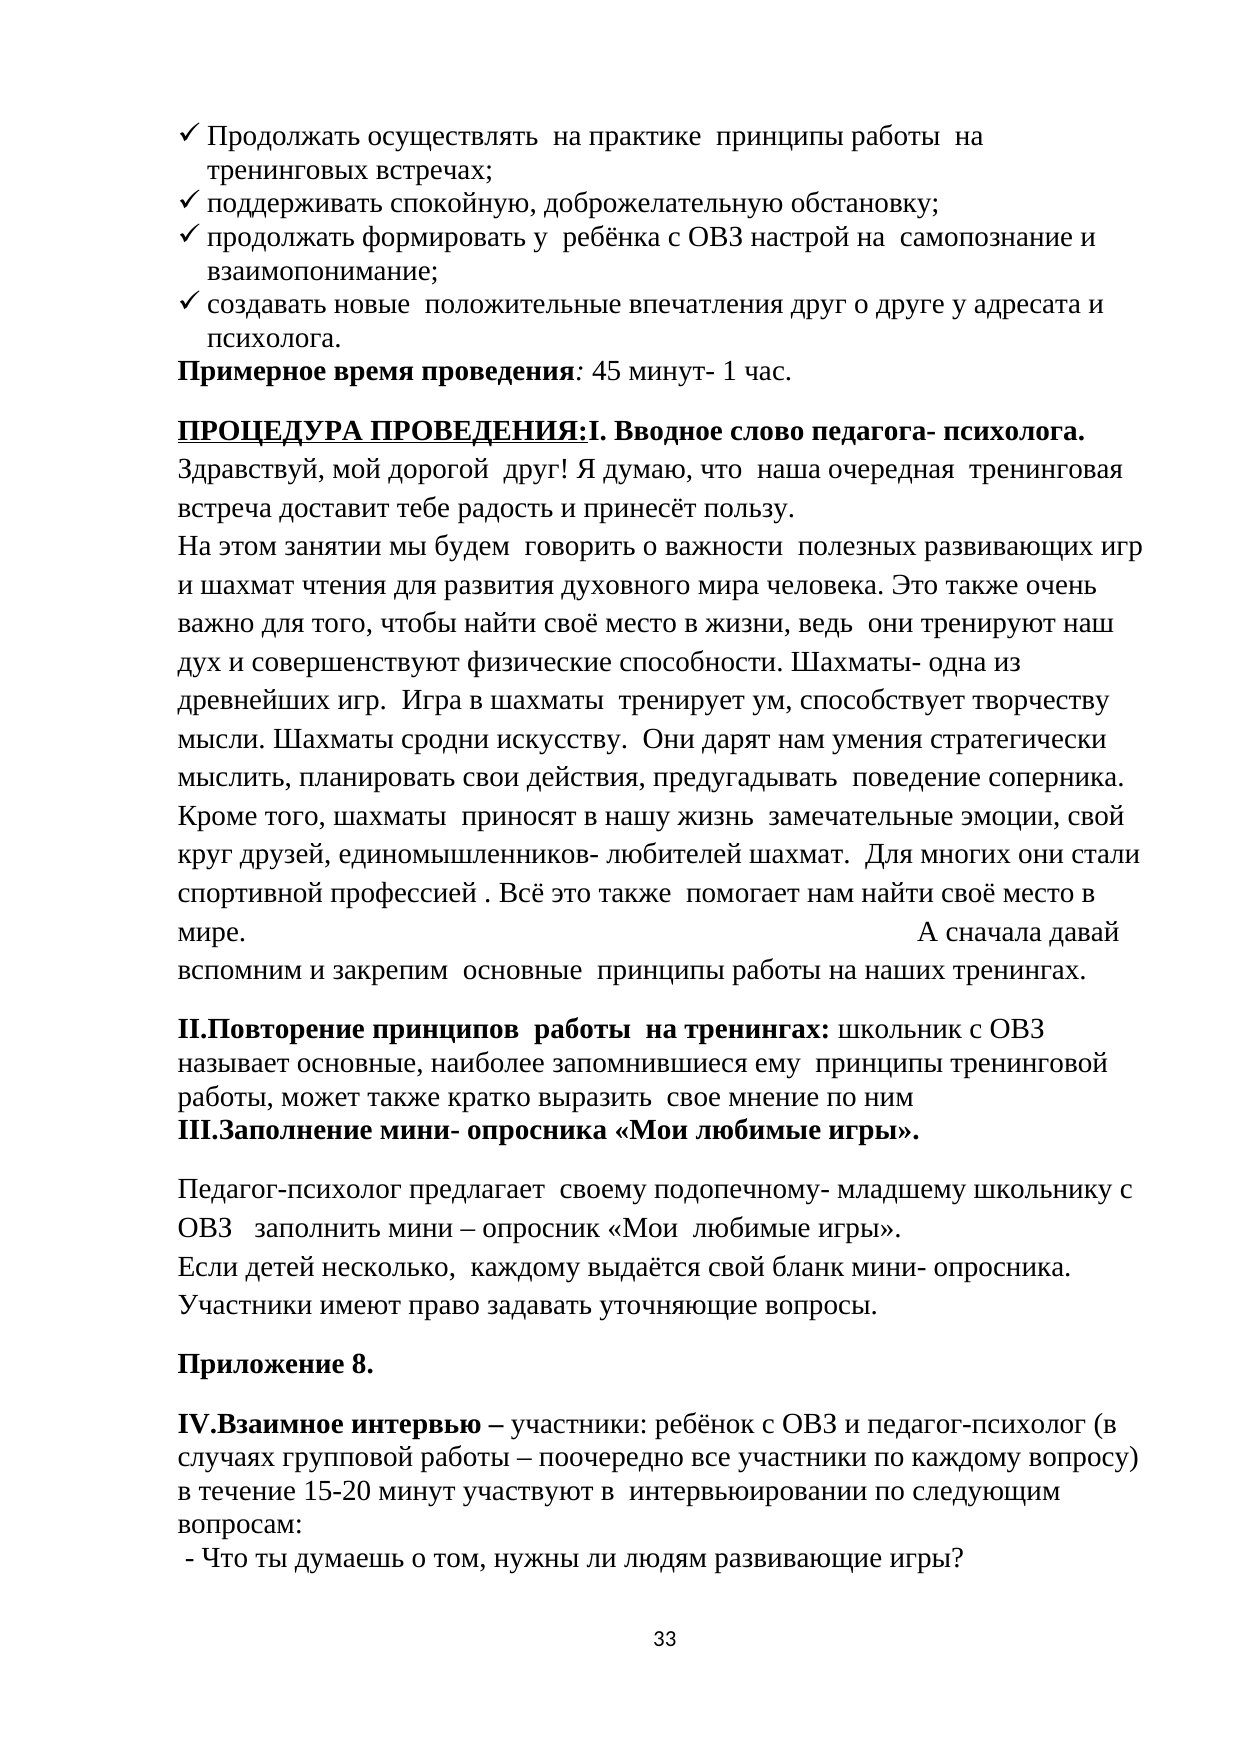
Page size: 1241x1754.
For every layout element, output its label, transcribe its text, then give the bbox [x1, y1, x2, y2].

text III.Заполнение мини- опросника «Мои любимые игры». [177, 1112, 1152, 1146]
text ПРОЦЕДУРА ПРОВЕДЕНИЯ:I. Вводное слово педагога- психолога. Здравствуй, мой дорогой друг! Я думаю, что наша очередная тренинговая встреча доставит тебе радость и принесёт пользу. На этом занятии мы будем говорить о важности полезных развивающих игр и шахмат чтения для развития духовного мира человека. Это также очень важно для того, чтобы найти своё место в жизни, ведь они тренируют наш дух и совершенствуют физические способности. Шахматы- одна из древнейших игр. Игра в шахматы тренирует ум, способствует творчеству мысли. Шахматы сродни искусству. Они дарят нам умения стратегически мыслить, планировать свои действия, предугадывать поведение соперника. Кроме того, шахматы приносят в нашу жизнь замечательные эмоции, свой круг друзей, единомышленников- любителей шахмат. Для многих они стали спортивной профессией . Всё это также помогает нам найти своё место в мире. А сначала давай вспомним и закрепим основные принципы работы на наших тренингах. [177, 413, 1152, 986]
text IV.Взаимное интервью – участники: ребёнок с ОВЗ и педагог-психолог (в случаях групповой работы – поочередно все участники по каждому вопросу) в течение 15-20 минут участвуют в интервьюировании по следующим вопросам: [177, 1406, 1152, 1540]
list создавать новые положительные впечатления друг о друге у адресата и психолога. [177, 286, 1152, 353]
text - Что ты думаешь о том, нужны ли людям развивающие игры? [177, 1540, 1152, 1574]
list продолжать формировать у ребёнка с ОВЗ настрой на самопознание и взаимопонимание; [177, 219, 1152, 286]
text Приложение 8. [177, 1347, 1152, 1380]
list Продолжать осуществлять на практике принципы работы на тренинговых встречах; [177, 118, 1152, 185]
text II.Повторение принципов работы на тренингах: школьник с ОВЗ называет основные, наиболее запомнившиеся ему принципы тренинговой работы, может также кратко выразить свое мнение по ним [177, 1012, 1152, 1112]
text Примерное время проведения: 45 минут- 1 час. [177, 353, 1152, 387]
list поддерживать спокойную, доброжелательную обстановку; [177, 185, 1152, 219]
text Педагог-психолог предлагает своему подопечному- младшему школьнику с ОВЗ заполнить мини – опросник «Мои любимые игры». Если детей несколько, каждому выдаётся свой бланк мини- опросника. Участники имеют право задавать уточняющие вопросы. [177, 1172, 1152, 1321]
